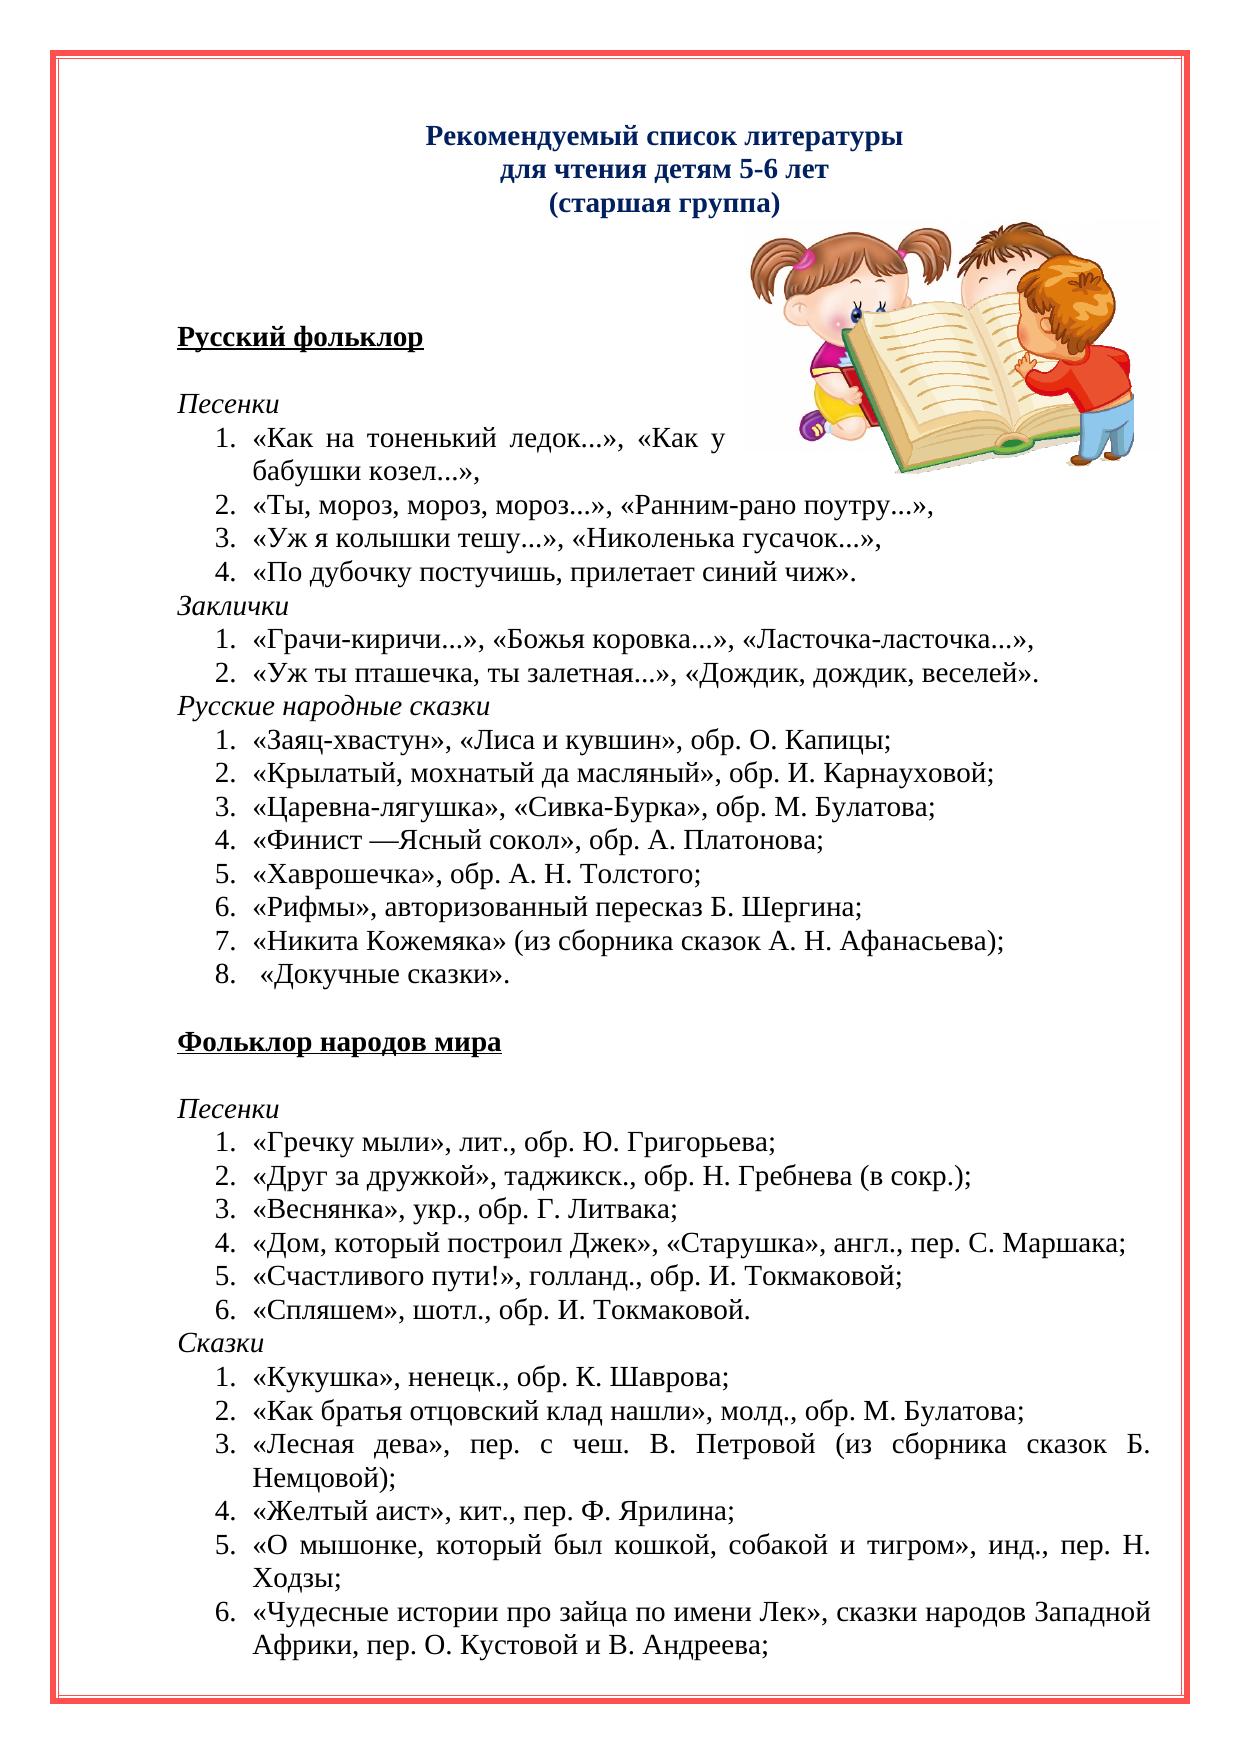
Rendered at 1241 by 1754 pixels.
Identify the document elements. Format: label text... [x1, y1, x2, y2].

list «Рифмы», авторизованный пересказ Б. Шергина; [214, 889, 1152, 923]
text Сказки [177, 1326, 1152, 1359]
text Песенки [177, 386, 742, 420]
list «Желтый аист», кит., пер. Ф. Ярилина; [214, 1493, 1152, 1527]
list «Заяц-хвастун», «Лиса и кувшин», обр. О. Капицы; [214, 722, 1152, 755]
list «Кукушка», ненецк., обр. К. Шаврова; [214, 1359, 1152, 1393]
list «По дубочку постучишь, прилетает синий чиж». [214, 554, 1152, 588]
list «Докучные сказки». [214, 957, 1152, 990]
list «Грачи-киричи...», «Божья коровка...», «Ласточка-ласточка...», [214, 621, 1152, 655]
text Фольклор народов мира [177, 1024, 1152, 1057]
list «Крылатый, мохнатый да масляный», обр. И. Карнауховой; [214, 755, 1152, 789]
list «Царевна-лягушка», «Сивка-Бурка», обр. М. Булатова; [214, 789, 1152, 822]
list «Друг за дружкой», таджикск., обр. Н. Гребнева (в сокр.); [214, 1158, 1152, 1191]
text Русский фольклор [177, 319, 742, 353]
list «Дом, который построил Джек», «Старушка», англ., пер. С. Маршака; [214, 1225, 1152, 1258]
list «Ты, мороз, мороз, мороз...», «Ранним-рано поутру...», [214, 487, 1152, 521]
text Заклички [177, 588, 1152, 621]
list «Уж я колышки тешу...», «Николенька гусачок...», [214, 521, 1152, 554]
text Песенки [177, 1091, 1152, 1124]
list «Счастливого пути!», голланд., обр. И. Токмаковой; [214, 1258, 1152, 1292]
text для чтения детям 5-6 лет [177, 152, 1152, 185]
picture [742, 219, 1161, 472]
list «Чудесные истории про зайца по имени Лек», сказки народов Западной Африки, пер. О. Кустовой и В. Андреева; [214, 1594, 1152, 1661]
list «Спляшем», шотл., обр. И. Токмаковой. [214, 1292, 1152, 1326]
text (старшая группа) [177, 185, 1152, 219]
text Русские народные сказки [177, 688, 1152, 722]
text Рекомендуемый список литературы [177, 118, 1152, 152]
list «О мышонке, который был кошкой, собакой и тигром», инд., пер. Н. Ходзы; [214, 1527, 1152, 1594]
list «Веснянка», укр., обр. Г. Литвака; [214, 1191, 1152, 1225]
list «Никита Кожемяка» (из сборника сказок А. Н. Афанасьева); [214, 923, 1152, 957]
list «Лесная дева», пер. с чеш. В. Петровой (из сборника сказок Б. Немцовой); [214, 1426, 1152, 1493]
list «Уж ты пташечка, ты залетная...», «Дождик, дождик, веселей». [214, 655, 1152, 688]
list «Финист —Ясный сокол», обр. А. Платонова; [214, 822, 1152, 856]
list «Хаврошечка», обр. А. Н. Толстого; [214, 856, 1152, 889]
list «Как на тоненький ледок...», «Как у бабушки козел...», [214, 420, 1152, 487]
list «Как братья отцовский клад нашли», молд., обр. М. Булатова; [214, 1393, 1152, 1426]
list «Гречку мыли», лит., обр. Ю. Григорьева; [214, 1124, 1152, 1158]
